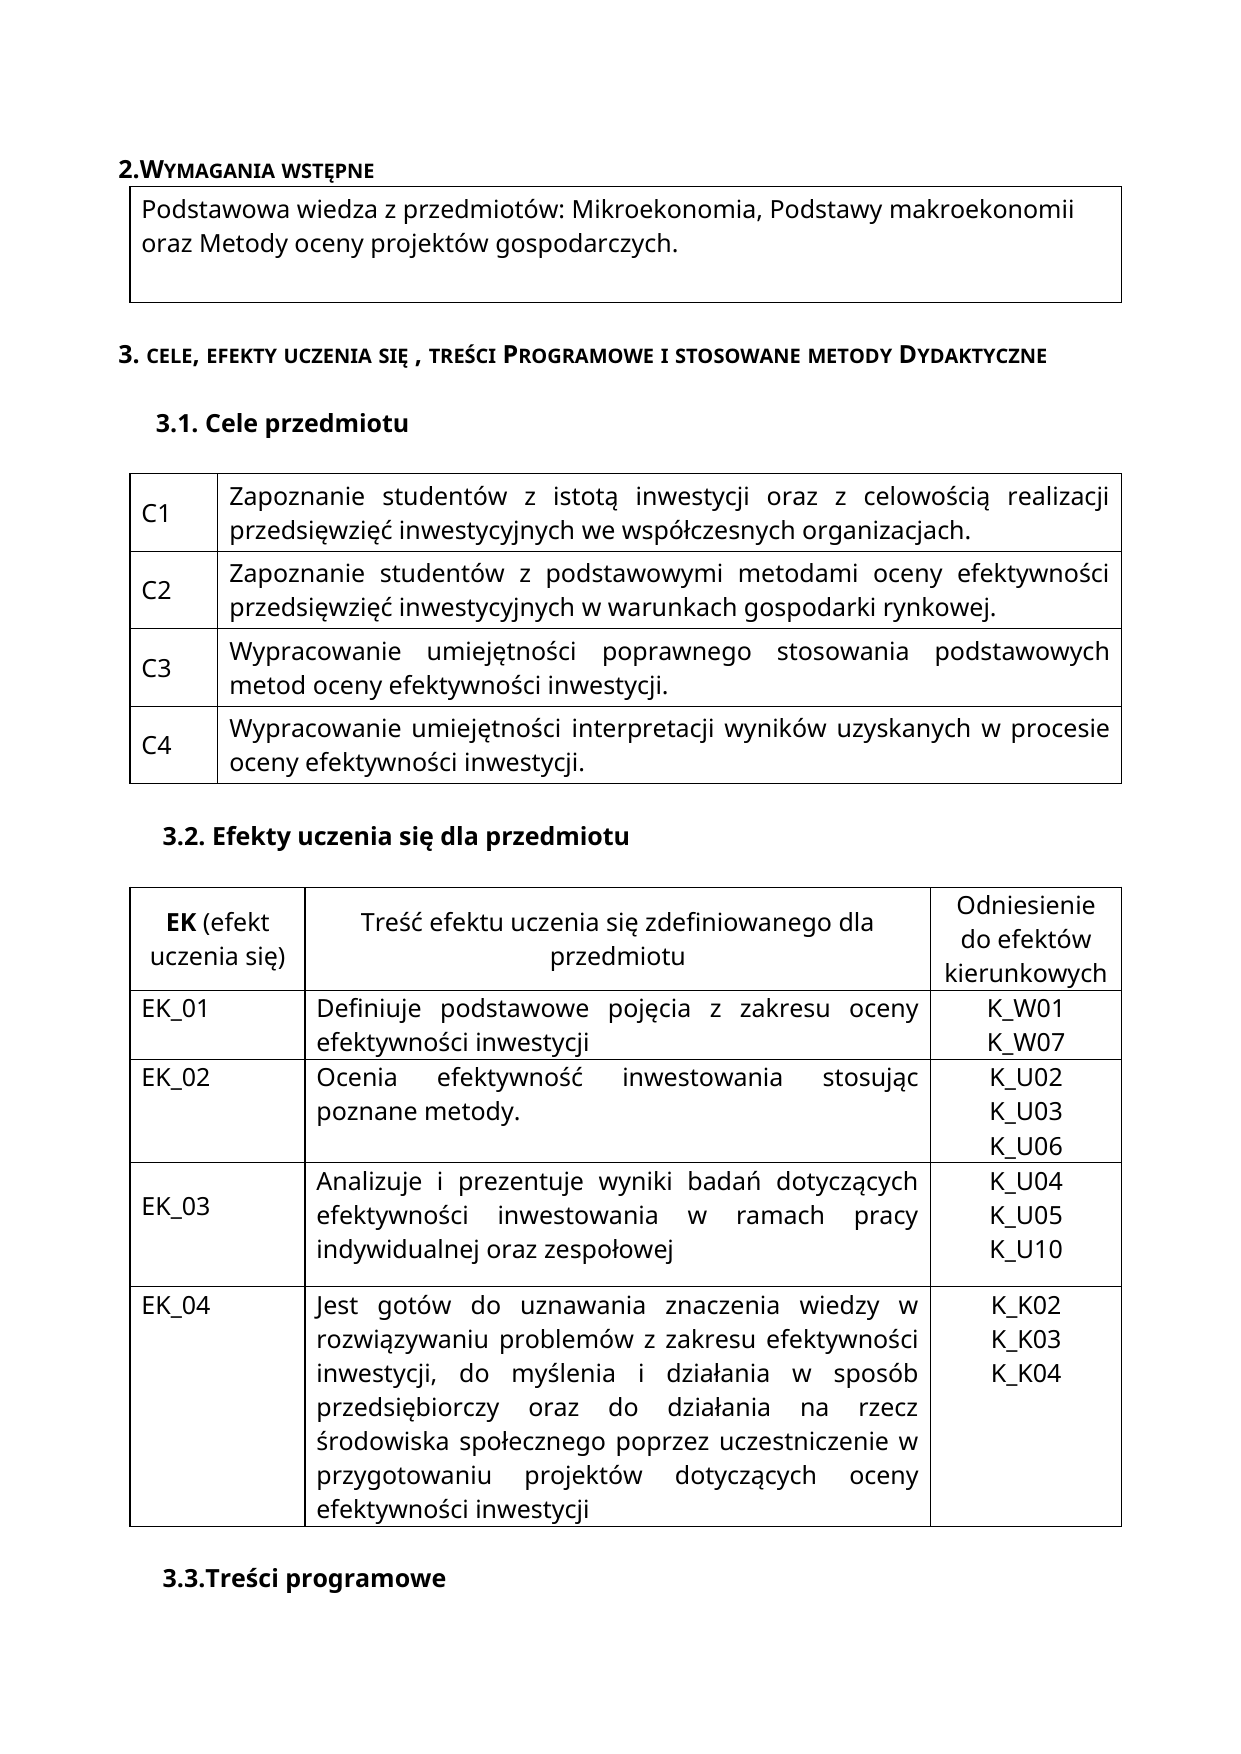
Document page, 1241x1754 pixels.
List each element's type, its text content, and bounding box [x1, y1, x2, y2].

text 3.1. Cele przedmiotu [156, 405, 1122, 439]
text 3. cele, efekty uczenia się , treści Programowe i stosowane metody Dydaktyczne [118, 337, 1122, 371]
table_cell Analizuje i prezentuje wyniki badań dotyczących efektywności inwestowania w ramach pracy indywidualnej oraz zespołowej [306, 1163, 930, 1286]
table_header Podstawowa wiedza z przedmiotów: Mikroekonomia, Podstawy makroekonomii oraz Metody oceny projektów gospodarczych. [131, 187, 1121, 302]
table_cell Zapoznanie studentów z podstawowymi metodami oceny efektywności przedsięwzięć inwestycyjnych w warunkach gospodarki rynkowej. [218, 552, 1121, 628]
table_cell K_U04 K_U05 K_U10 [931, 1163, 1121, 1286]
table_cell Definiuje podstawowe pojęcia z zakresu oceny efektywności inwestycji [306, 991, 930, 1059]
text 3.2. Efekty uczenia się dla przedmiotu [162, 818, 1122, 852]
table_cell C2 [131, 552, 217, 628]
table_cell C3 [131, 629, 217, 706]
table_cell Wypracowanie umiejętności interpretacji wyników uzyskanych w procesie oceny efektywności inwestycji. [218, 707, 1121, 783]
table_cell C4 [131, 707, 217, 783]
table_cell EK_02 [131, 1060, 304, 1162]
list 3.3.Treści programowe [162, 1561, 1122, 1595]
table_header C1 [131, 474, 217, 551]
table_header Treść efektu uczenia się zdefiniowanego dla przedmiotu [306, 888, 930, 990]
table_cell EK_03 [131, 1163, 304, 1286]
table_cell Wypracowanie umiejętności poprawnego stosowania podstawowych metod oceny efektywności inwestycji. [218, 629, 1121, 706]
table_header EK (efekt uczenia się) [131, 888, 304, 990]
table_cell Ocenia efektywność inwestowania stosując poznane metody. [306, 1060, 930, 1162]
table_header Zapoznanie studentów z istotą inwestycji oraz z celowością realizacji przedsięwzięć inwestycyjnych we współczesnych organizacjach. [218, 474, 1121, 551]
table_header Odniesienie do efektów kierunkowych [931, 888, 1121, 990]
table_cell Jest gotów do uznawania znaczenia wiedzy w rozwiązywaniu problemów z zakresu efektywności inwestycji, do myślenia i działania w sposób przedsiębiorczy oraz do działania na rzecz środowiska społecznego poprzez uczestniczenie w przygotowaniu projektów dotyczących oceny efektywności inwestycji [306, 1287, 930, 1526]
table_cell K_K02 K_K03 K_K04 [931, 1287, 1121, 1526]
table_cell K_U02 K_U03 K_U06 [931, 1060, 1121, 1162]
table_cell K_W01 K_W07 [931, 991, 1121, 1059]
table_cell EK_04 [131, 1287, 304, 1526]
table_cell EK_01 [131, 991, 304, 1059]
text 2.Wymagania wstępne [118, 152, 1122, 186]
